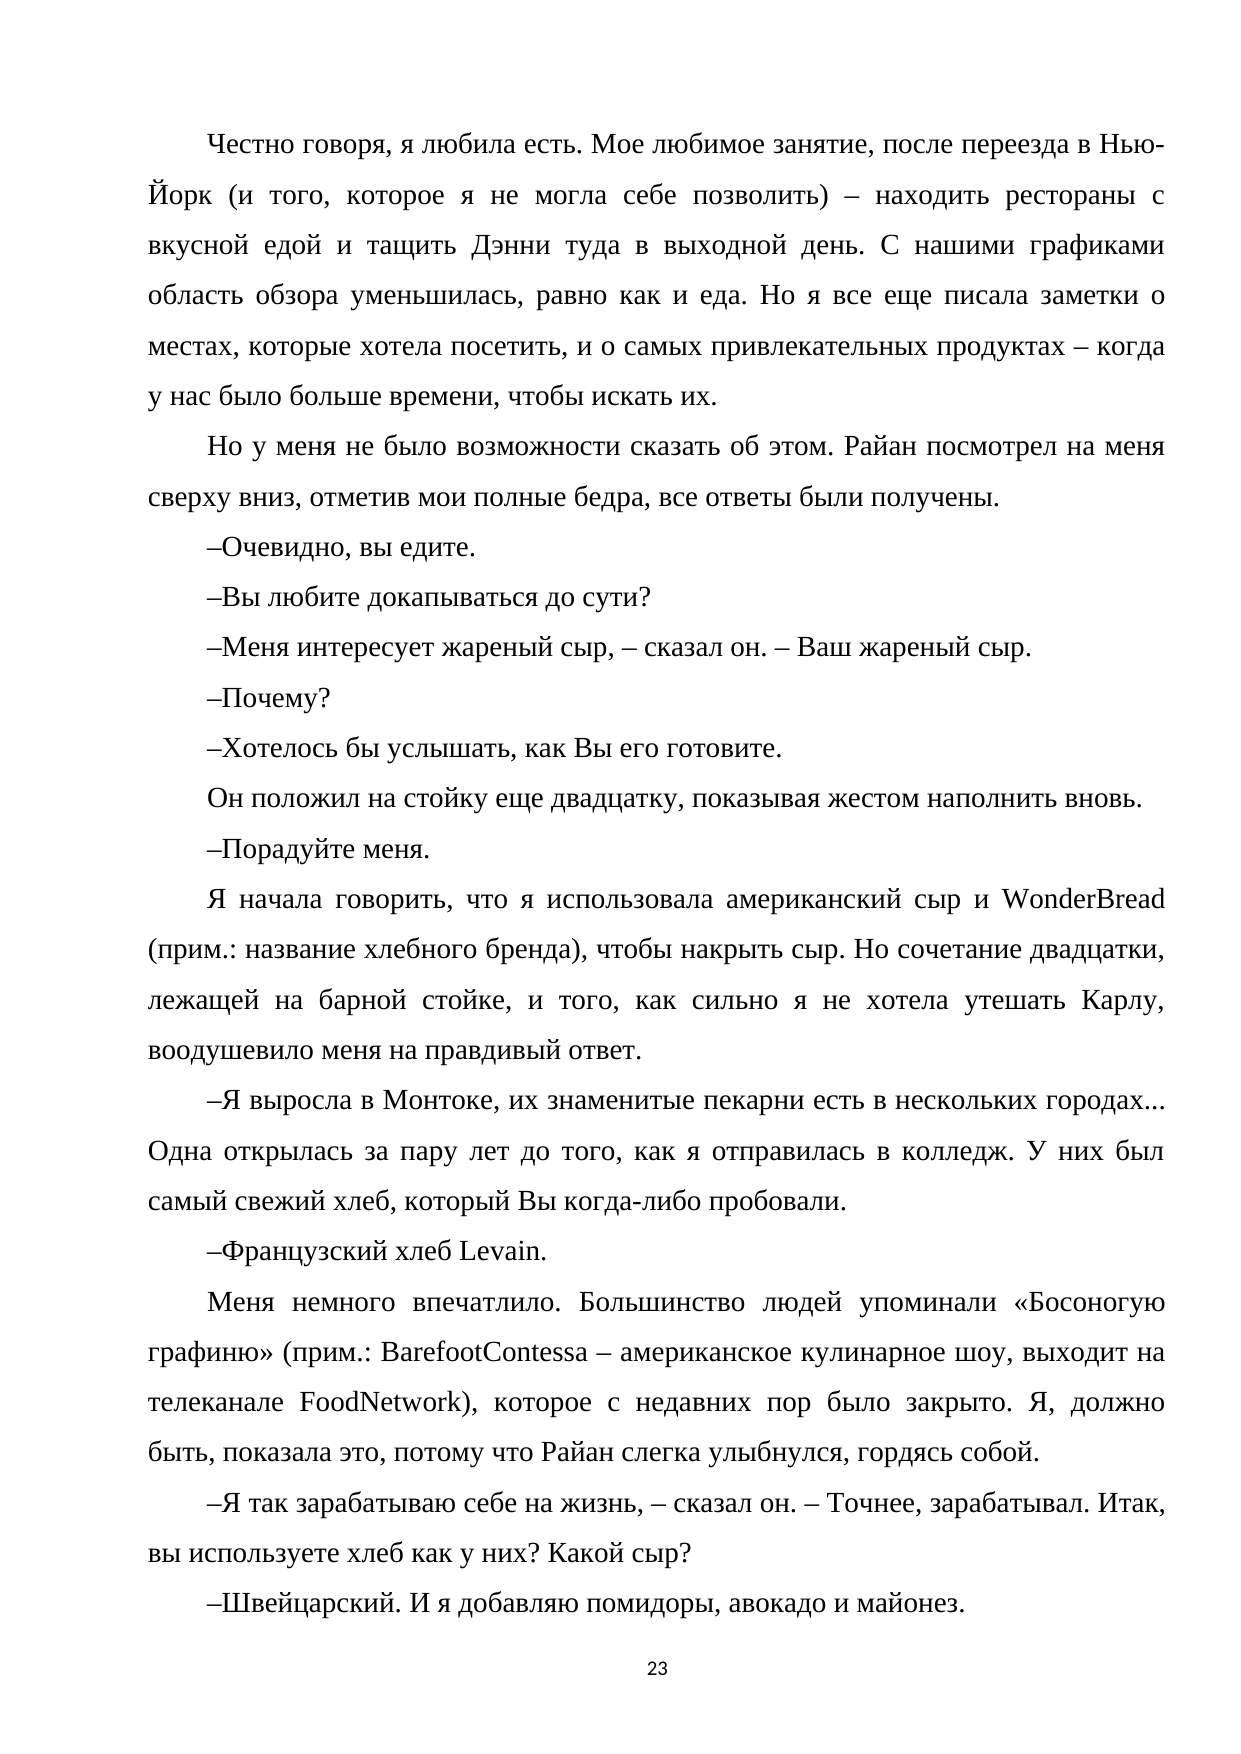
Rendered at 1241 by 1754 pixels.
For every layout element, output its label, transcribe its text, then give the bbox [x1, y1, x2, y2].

text –Швейцарский. И я добавляю помидоры, авокадо и майонез. [148, 1586, 1167, 1619]
text –Французский хлеб Levain. [148, 1233, 1167, 1267]
text Я начала говорить, что я использовала американский сыр и WonderBread (прим.: название хлебного бренда), чтобы накрыть сыр. Но сочетание двадцатки, лежащей на барной стойке, и того, как сильно я не хотела утешать Карлу, воодушевило меня на правдивый ответ. [148, 881, 1167, 1066]
text Он положил на стойку еще двадцатку, показывая жестом наполнить вновь. [148, 781, 1167, 814]
text Меня немного впечатлило. Большинство людей упоминали «Босоногую графиню» (прим.: BarefootContessa – американское кулинарное шоу, выходит на телеканале FoodNetwork), которое с недавних пор было закрыто. Я, должно быть, показала это, потому что Райан слегка улыбнулся, гордясь собой. [148, 1284, 1167, 1468]
text Честно говоря, я любила есть. Мое любимое занятие, после переезда в Нью-Йорк (и того, которое я не могла себе позволить) – находить рестораны с вкусной едой и тащить Дэнни туда в выходной день. С нашими графиками область обзора уменьшилась, равно как и еда. Но я все еще писала заметки о местах, которые хотела посетить, и о самых привлекательных продуктах – когда у нас было больше времени, чтобы искать их. [148, 126, 1167, 412]
text –Очевидно, вы едите. [148, 529, 1167, 562]
text –Хотелось бы услышать, как Вы его готовите. [148, 730, 1167, 764]
text Но у меня не было возможности сказать об этом. Райан посмотрел на меня сверху вниз, отметив мои полные бедра, все ответы были получены. [148, 428, 1167, 512]
text –Я выросла в Монтоке, их знаменитые пекарни есть в нескольких городах... Одна открылась за пару лет до того, как я отправилась в колледж. У них был самый свежий хлеб, который Вы когда-либо пробовали. [148, 1082, 1167, 1217]
text –Порадуйте меня. [148, 831, 1167, 864]
text –Меня интересует жареный сыр, – сказал он. – Ваш жареный сыр. [148, 629, 1167, 663]
text –Почему? [148, 680, 1167, 713]
text –Я так зарабатываю себе на жизнь, – сказал он. – Точнее, зарабатывал. Итак, вы используете хлеб как у них? Какой сыр? [148, 1485, 1167, 1569]
text –Вы любите докапываться до сути? [148, 579, 1167, 613]
